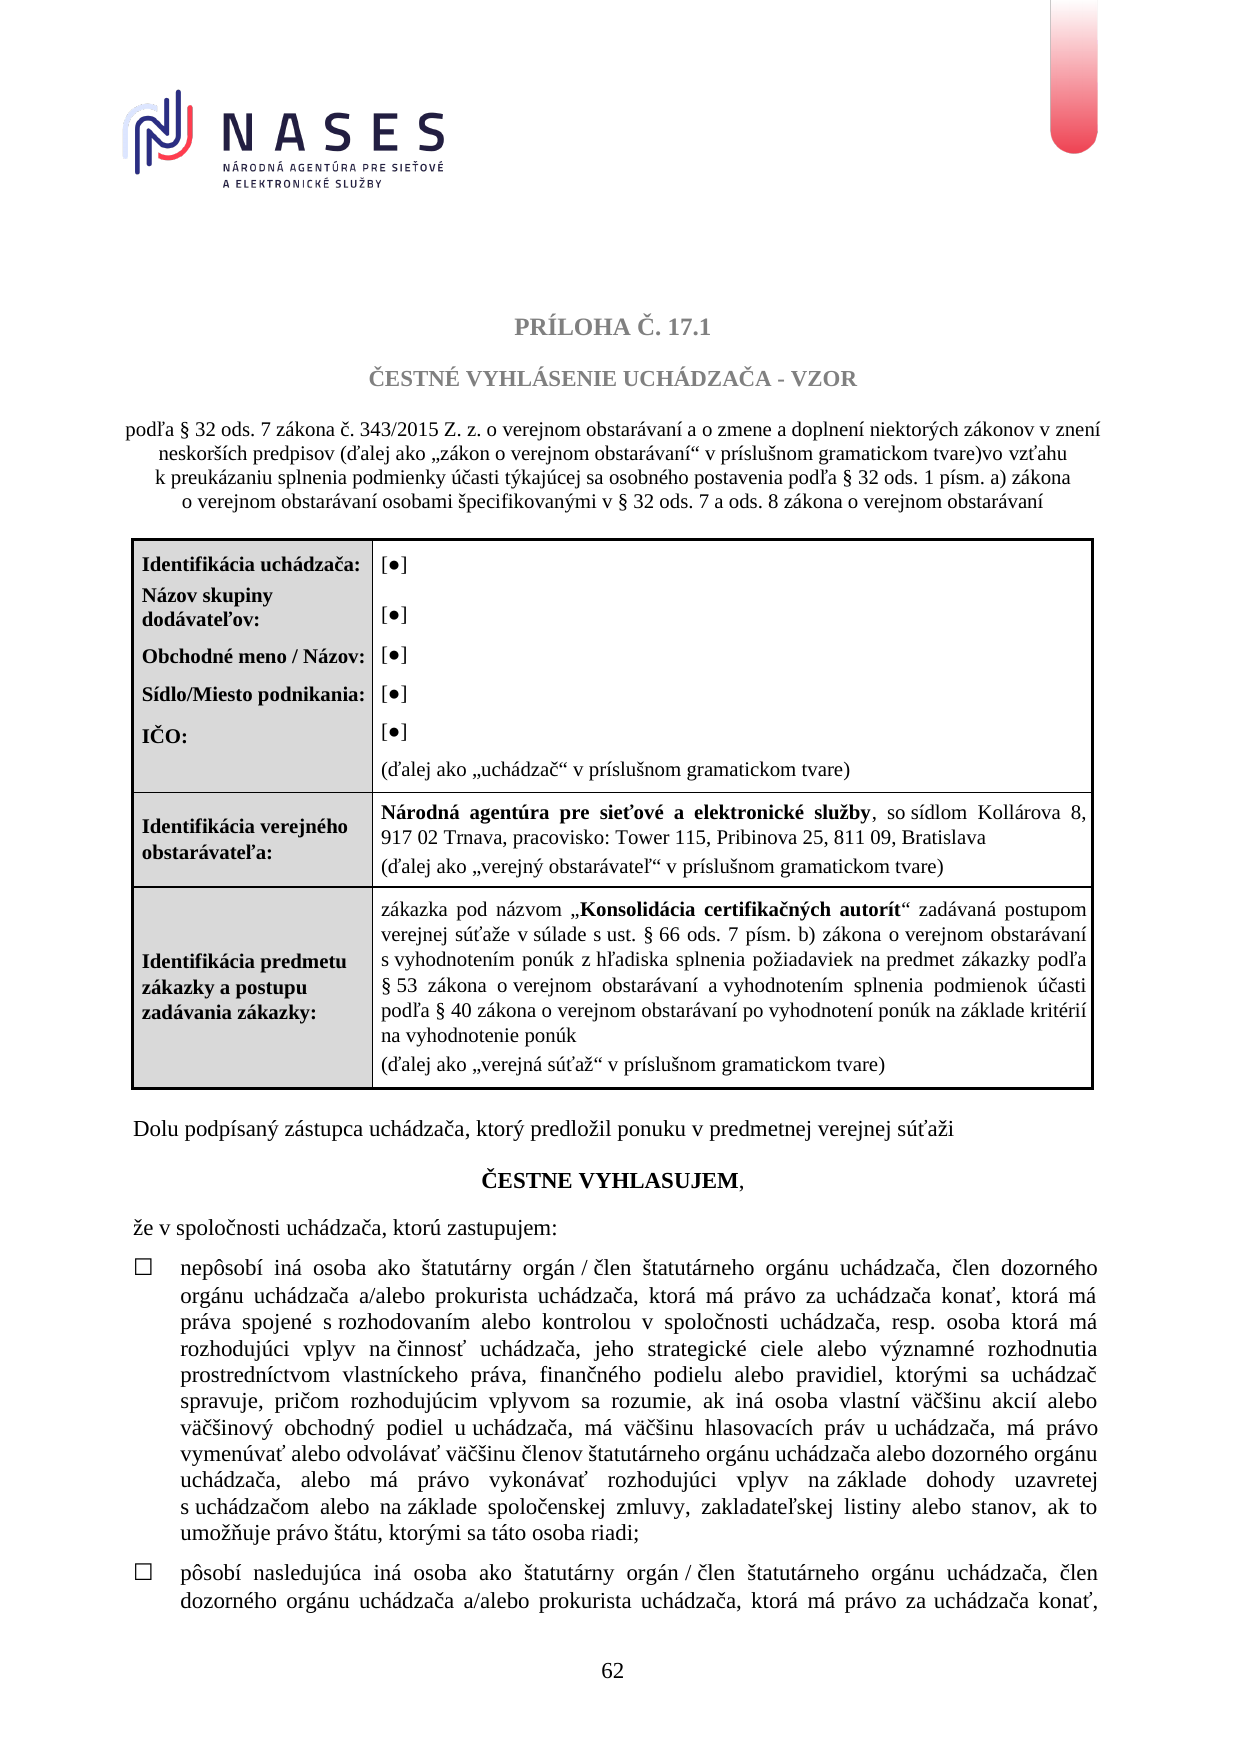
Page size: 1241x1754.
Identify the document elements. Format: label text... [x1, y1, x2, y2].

subtitle Čestné vyhlásenie uchádzača - vzor [133, 365, 1092, 392]
text Dolu podpísaný zástupca uchádzača, ktorý predložil ponuku v predmetnej verejnej súťaži [133, 1115, 1092, 1142]
table_cell Identifikácia verejného obstarávateľa: [134, 793, 372, 886]
table_cell Identifikácia predmetu zákazky a postupu zadávania zákazky: [134, 888, 372, 1087]
text ☐ nepôsobí iná osoba ako štatutárny orgán / člen štatutárneho orgánu uchádzača, člen dozorného orgánu uchádzača a/alebo prokurista uchádzača, ktorá má právo za uchádzača konať, ktorá má práva spojené s rozhodovaním alebo kontrolou v spoločnosti uchádzača, resp. osoba ktorá má rozhodujúci vplyv na činnosť uchádzača, jeho strategické ciele alebo významné rozhodnutia prostredníctvom vlastníckeho práva, finančného podielu alebo pravidiel, ktorými sa uchádzač spravuje, pričom rozhodujúcim vplyvom sa rozumie, ak iná osoba vlastní väčšinu akcií alebo väčšinový obchodný podiel u uchádzača, má väčšinu hlasovacích práv u uchádzača, má právo vymenúvať alebo odvolávať väčšinu členov štatutárneho orgánu uchádzača alebo dozorného orgánu uchádzača, alebo má právo vykonávať rozhodujúci vplyv na základe dohody uzavretej s uchádzačom alebo na základe spoločenskej zmluvy, zakladateľskej listiny alebo stanov, ak to umožňuje právo štátu, ktorými sa táto osoba riadi; [133, 1251, 1098, 1546]
text ČESTNE VYHLASUJEM, [133, 1167, 1092, 1193]
text že v spoločnosti uchádzača, ktorú zastupujem: [133, 1214, 1092, 1240]
picture [1037, 0, 1115, 157]
text podľa § 32 ods. 7 zákona č. 343/2015 Z. z. o verejnom obstarávaní a o zmene a doplnení niektorých zákonov v znení neskorších predpisov (ďalej ako „zákon o verejnom obstarávaní“ v príslušnom gramatickom tvare)vo vzťahu k preukázaniu splnenia podmienky účasti týkajúcej sa osobného postavenia podľa § 32 ods. 1 písm. a) zákona o verejnom obstarávaní osobami špecifikovanými v § 32 ods. 7 a ods. 8 zákona o verejnom obstarávaní [124, 417, 1101, 513]
table_header Identifikácia uchádzača: Názov skupiny dodávateľov: Obchodné meno / Názov: Sídlo/Miesto podnikania: IČO: [134, 541, 372, 792]
table_header [●] [●] [●] [●] [●] (ďalej ako „uchádzač“ v príslušnom gramatickom tvare) [373, 541, 1091, 792]
table_cell zákazka pod názvom „Konsolidácia certifikačných autorít“ zadávaná postupom verejnej súťaže v súlade s ust. § 66 ods. 7 písm. b) zákona o verejnom obstarávaní s vyhodnotením ponúk z hľadiska splnenia požiadaviek na predmet zákazky podľa § 53 zákona o verejnom obstarávaní a vyhodnotením splnenia podmienok účasti podľa § 40 zákona o verejnom obstarávaní po vyhodnotení ponúk na základe kritérií na vyhodnotenie ponúk (ďalej ako „verejná súťaž“ v príslušnom gramatickom tvare) [373, 888, 1091, 1087]
subtitle PRÍLOHA č. 17.1 [133, 312, 1092, 340]
picture [92, 23, 467, 254]
table_cell Národná agentúra pre sieťové a elektronické služby, so sídlom Kollárova 8, 917 02 Trnava, pracovisko: Tower 115, Pribinova 25, 811 09, Bratislava (ďalej ako „verejný obstarávateľ“ v príslušnom gramatickom tvare) [373, 793, 1091, 886]
